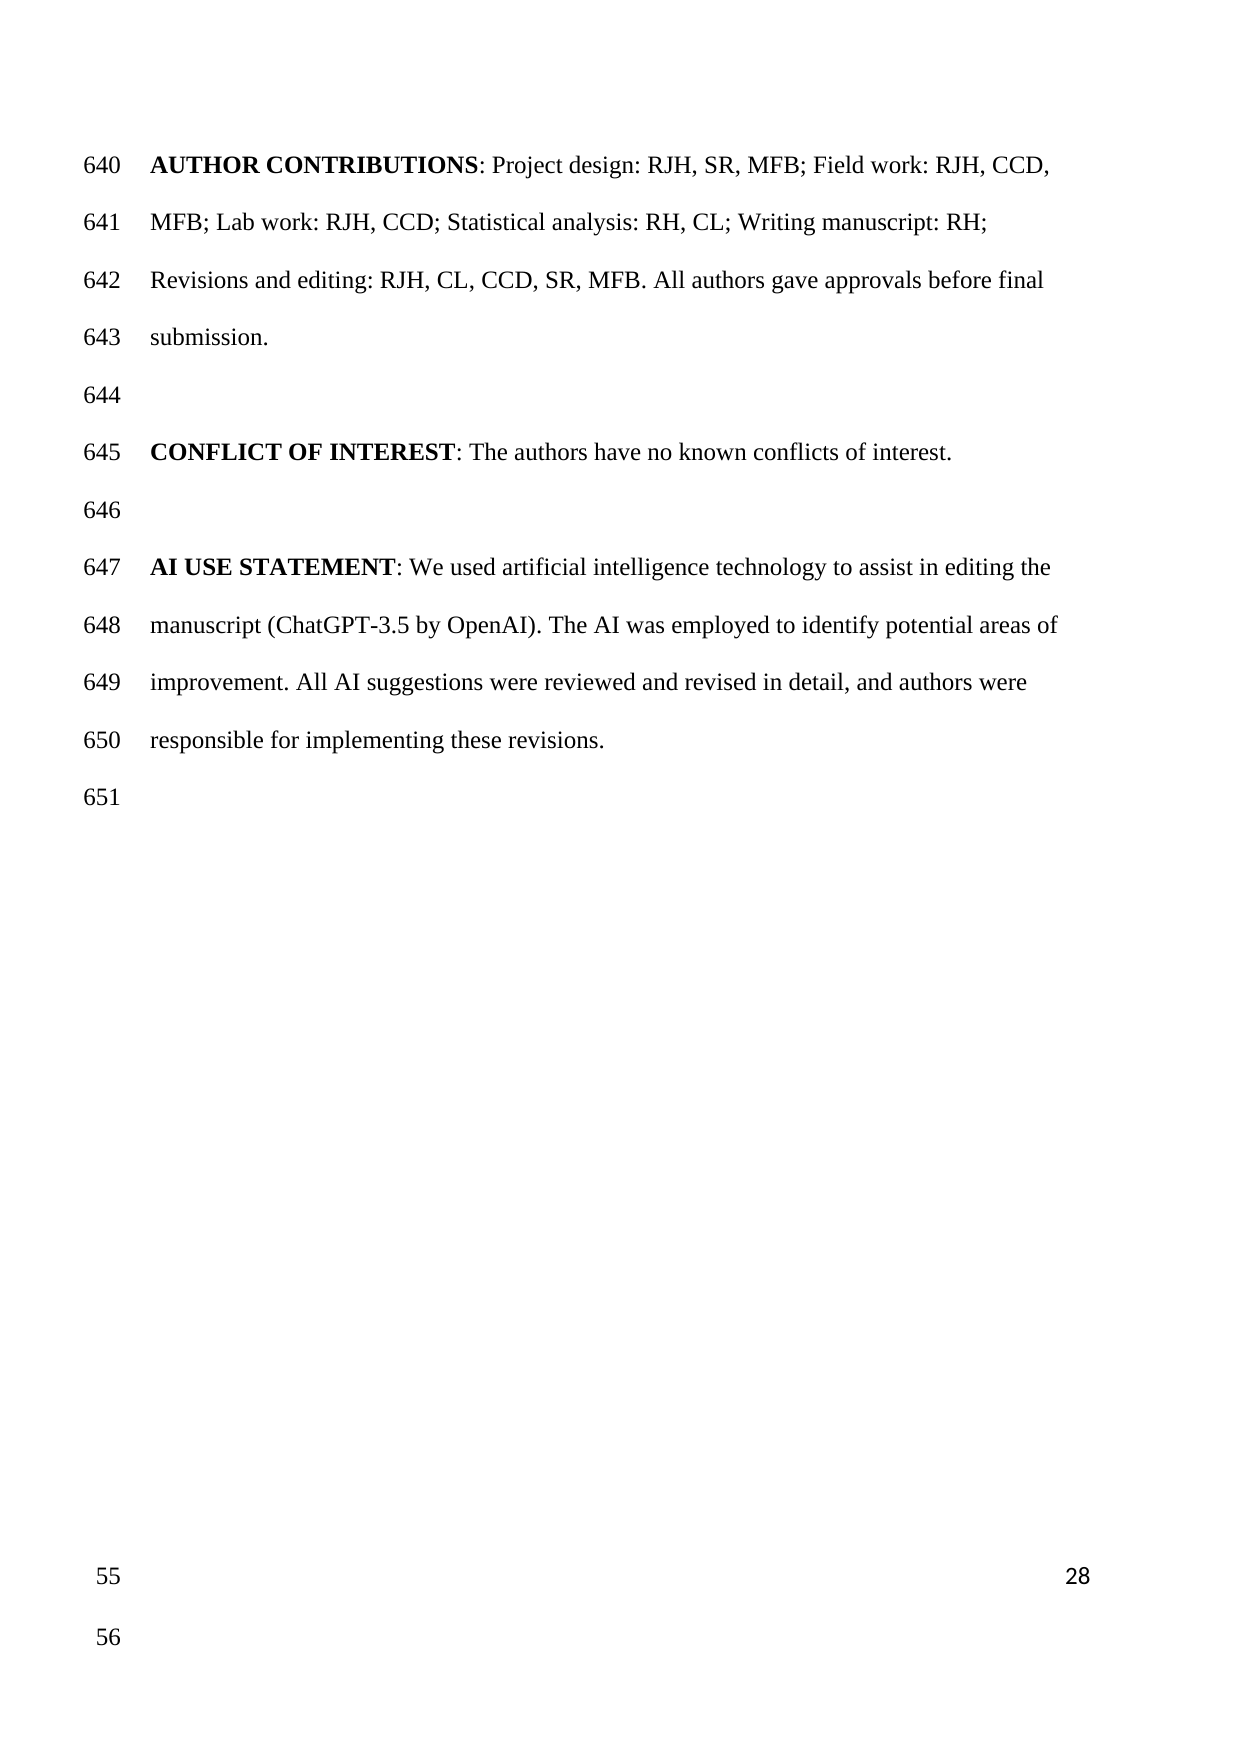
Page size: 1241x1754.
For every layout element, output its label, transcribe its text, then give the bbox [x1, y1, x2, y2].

text AUTHOR CONTRIBUTIONS: Project design: RJH, SR, MFB; Field work: RJH, CCD, MFB; Lab work: RJH, CCD; Statistical analysis: RH, CL; Writing manuscript: RH; Revisions and editing: RJH, CL, CCD, SR, MFB. All authors gave approvals before final submission. [150, 150, 1090, 351]
text AI USE STATEMENT: We used artificial intelligence technology to assist in editing the manuscript (ChatGPT-3.5 by OpenAI). The AI was employed to identify potential areas of improvement. All AI suggestions were reviewed and revised in detail, and authors were responsible for implementing these revisions. [150, 552, 1090, 754]
text CONFLICT OF INTEREST: The authors have no known conflicts of interest. [150, 437, 1090, 466]
